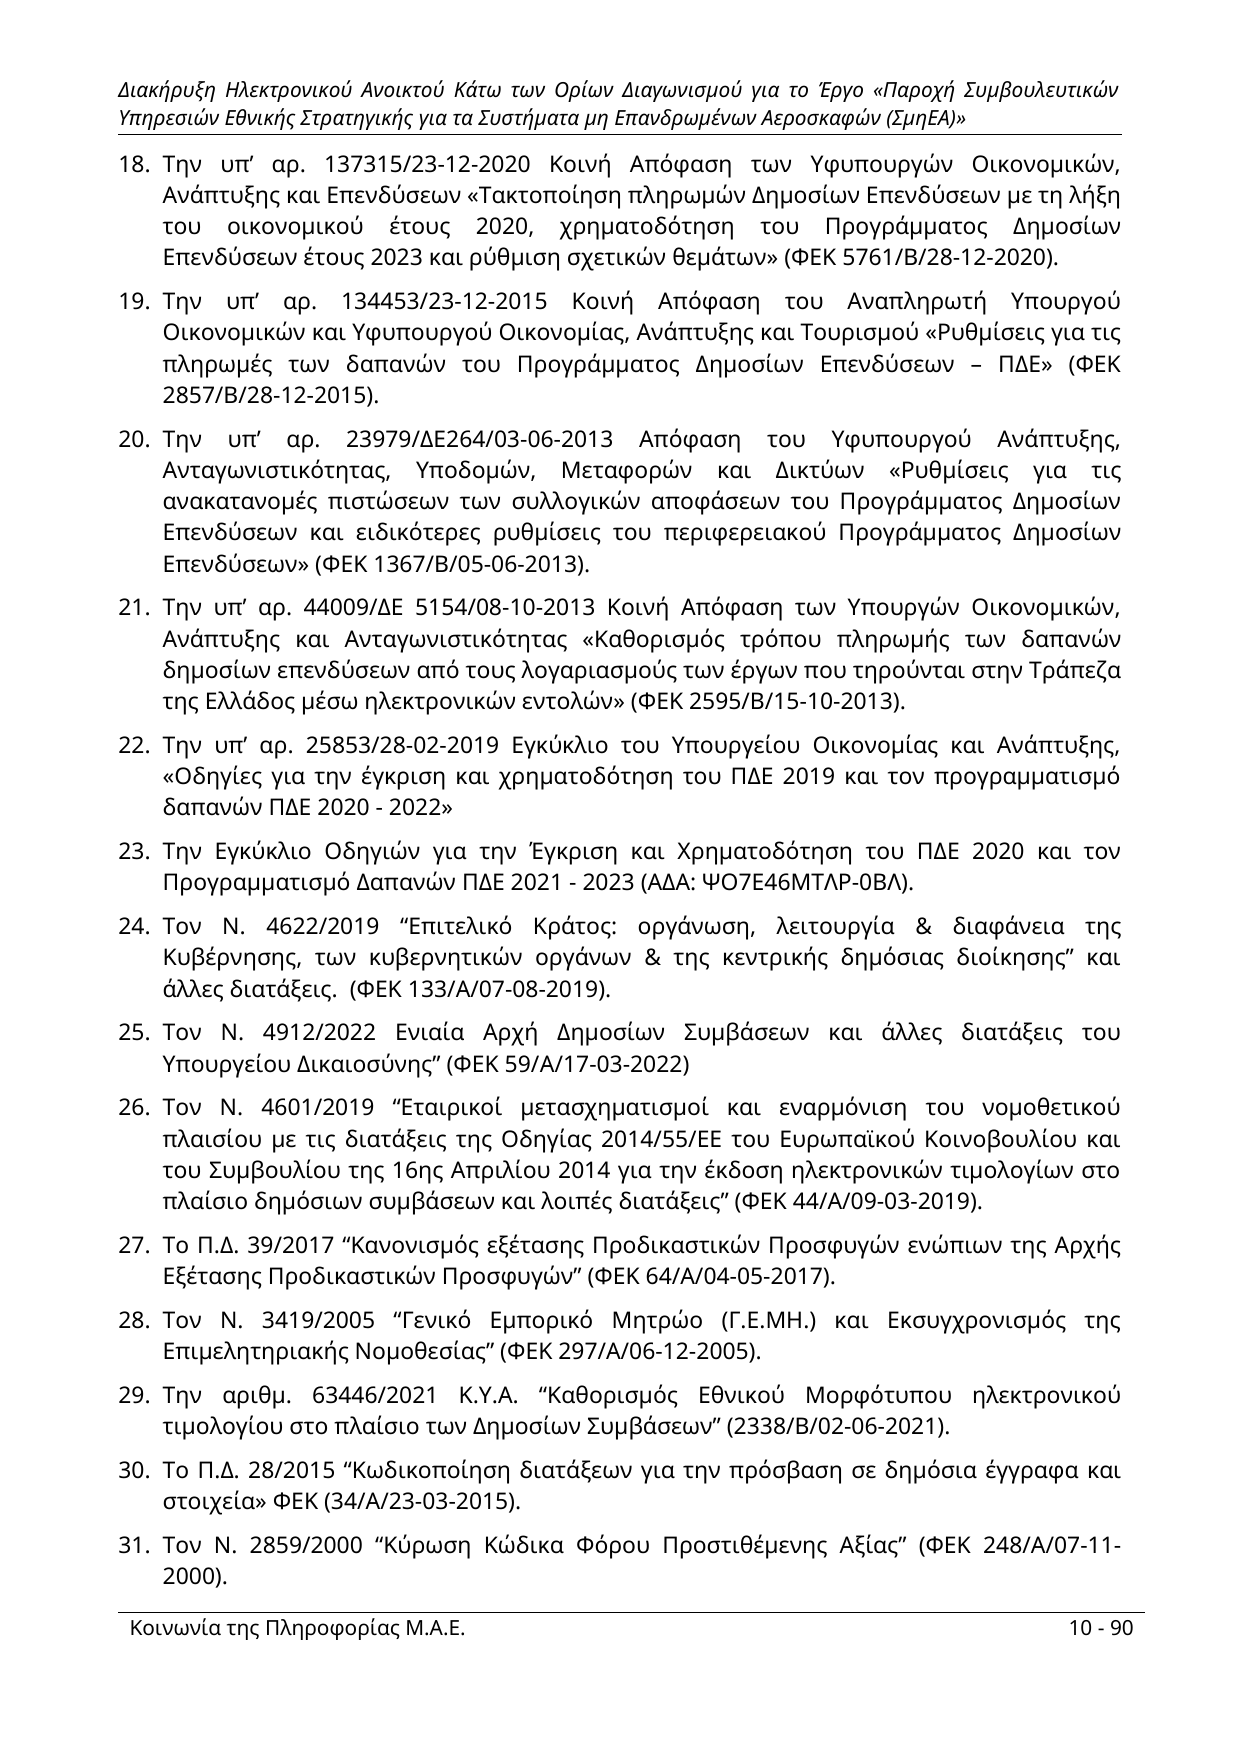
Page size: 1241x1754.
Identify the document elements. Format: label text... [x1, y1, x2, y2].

list Την υπ’ αρ. 23979/ΔΕ264/03-06-2013 Απόφαση του Υφυπουργού Ανάπτυξης, Ανταγωνιστικότητας, Υποδομών, Μεταφορών και Δικτύων «Ρυθμίσεις για τις ανακατανομές πιστώσεων των συλλογικών αποφάσεων του Προγράμματος Δημοσίων Επενδύσεων και ειδικότερες ρυθμίσεις του περιφερειακού Προγράμματος Δημοσίων Επενδύσεων» (ΦΕΚ 1367/Β/05-06-2013). [118, 422, 1122, 579]
list Το Π.Δ. 39/2017 “Κανονισμός εξέτασης Προδικαστικών Προσφυγών ενώπιων της Αρχής Εξέτασης Προδικαστικών Προσφυγών” (ΦΕΚ 64/Α/04-05-2017). [118, 1229, 1122, 1291]
list Τον Ν. 3419/2005 “Γενικό Εμπορικό Μητρώο (Γ.Ε.ΜΗ.) και Εκσυγχρονισμός της Επιμελητηριακής Νομοθεσίας” (ΦΕΚ 297/Α/06-12-2005). [118, 1304, 1122, 1366]
list Τον Ν. 2859/2000 “Κύρωση Κώδικα Φόρου Προστιθέμενης Αξίας” (ΦΕΚ 248/Α/07-11-2000). [118, 1529, 1122, 1591]
list Τον Ν. 4601/2019 “Εταιρικοί µετασχηµατισµοί και εναρµόνιση του νοµοθετικού πλαισίου µε τις διατάξεις της Οδηγίας 2014/55/ΕΕ του Ευρωπαϊκού Κοινοβουλίου και του Συµβουλίου της 16ης Απριλίου 2014 για την έκδοση ηλεκτρονικών τιµολογίων στο πλαίσιο δηµόσιων συµβάσεων και λοιπές διατάξεις” (ΦΕΚ 44/Α/09-03-2019). [118, 1091, 1122, 1216]
list Την υπ’ αρ. 134453/23-12-2015 Κοινή Απόφαση του Αναπληρωτή Υπουργού Οικονομικών και Υφυπουργού Οικονομίας, Ανάπτυξης και Τουρισμού «Ρυθμίσεις για τις πληρωμές των δαπανών του Προγράμματος Δημοσίων Επενδύσεων – ΠΔΕ» (ΦΕΚ 2857/Β/28-12-2015). [118, 285, 1122, 410]
list Τον Ν. 4912/2022 Ενιαία Αρχή Δημοσίων Συμβάσεων και άλλες διατάξεις του Υπουργείου Δικαιοσύνης” (ΦΕΚ 59/A/17-03-2022) [118, 1016, 1122, 1079]
list Την αριθμ. 63446/2021 Κ.Υ.Α. “Καθορισμός Εθνικού Μορφότυπου ηλεκτρονικού τιμολογίου στο πλαίσιο των Δημοσίων Συμβάσεων” (2338/Β/02-06-2021). [118, 1379, 1122, 1441]
list Την υπ’ αρ. 44009/ΔΕ 5154/08-10-2013 Κοινή Απόφαση των Υπουργών Οικονομικών, Ανάπτυξης και Ανταγωνιστικότητας «Καθορισμός τρόπου πληρωμής των δαπανών δημοσίων επενδύσεων από τους λογαριασμούς των έργων που τηρούνται στην Τράπεζα της Ελλάδος μέσω ηλεκτρονικών εντολών» (ΦΕΚ 2595/Β/15-10-2013). [118, 591, 1122, 716]
list Την υπ’ αρ. 25853/28-02-2019 Εγκύκλιο του Υπουργείου Οικονομίας και Ανάπτυξης, «Οδηγίες για την έγκριση και χρηματοδότηση του ΠΔΕ 2019 και τον προγραμματισμό δαπανών ΠΔΕ 2020 - 2022» [118, 729, 1122, 822]
list Την υπ’ αρ. 137315/23-12-2020 Κοινή Απόφαση των Υφυπουργών Οικονομικών, Ανάπτυξης και Επενδύσεων «Τακτοποίηση πληρωμών Δημοσίων Επενδύσεων με τη λήξη του οικονομικού έτους 2020, χρηματοδότηση του Προγράμματος Δημοσίων Επενδύσεων έτους 2023 και ρύθμιση σχετικών θεμάτων» (ΦΕΚ 5761/Β/28-12-2020). [118, 147, 1122, 272]
list Τον Ν. 4622/2019 “Επιτελικό Κράτος: οργάνωση, λειτουργία & διαφάνεια της Κυβέρνησης, των κυβερνητικών οργάνων & της κεντρικής δημόσιας διοίκησης” και άλλες διατάξεις. (ΦΕΚ 133/Α/07-08-2019). [118, 910, 1122, 1004]
list Το Π.Δ. 28/2015 “Κωδικοποίηση διατάξεων για την πρόσβαση σε δημόσια έγγραφα και στοιχεία» ΦΕΚ (34/Α/23-03-2015). [118, 1454, 1122, 1516]
list Την Εγκύκλιο Οδηγιών για την Έγκριση και Χρηματοδότηση του ΠΔΕ 2020 και τον Προγραμματισμό Δαπανών ΠΔΕ 2021 - 2023 (ΑΔΑ: ΨΟ7Ε46ΜΤΛΡ-0ΒΛ). [118, 835, 1122, 897]
